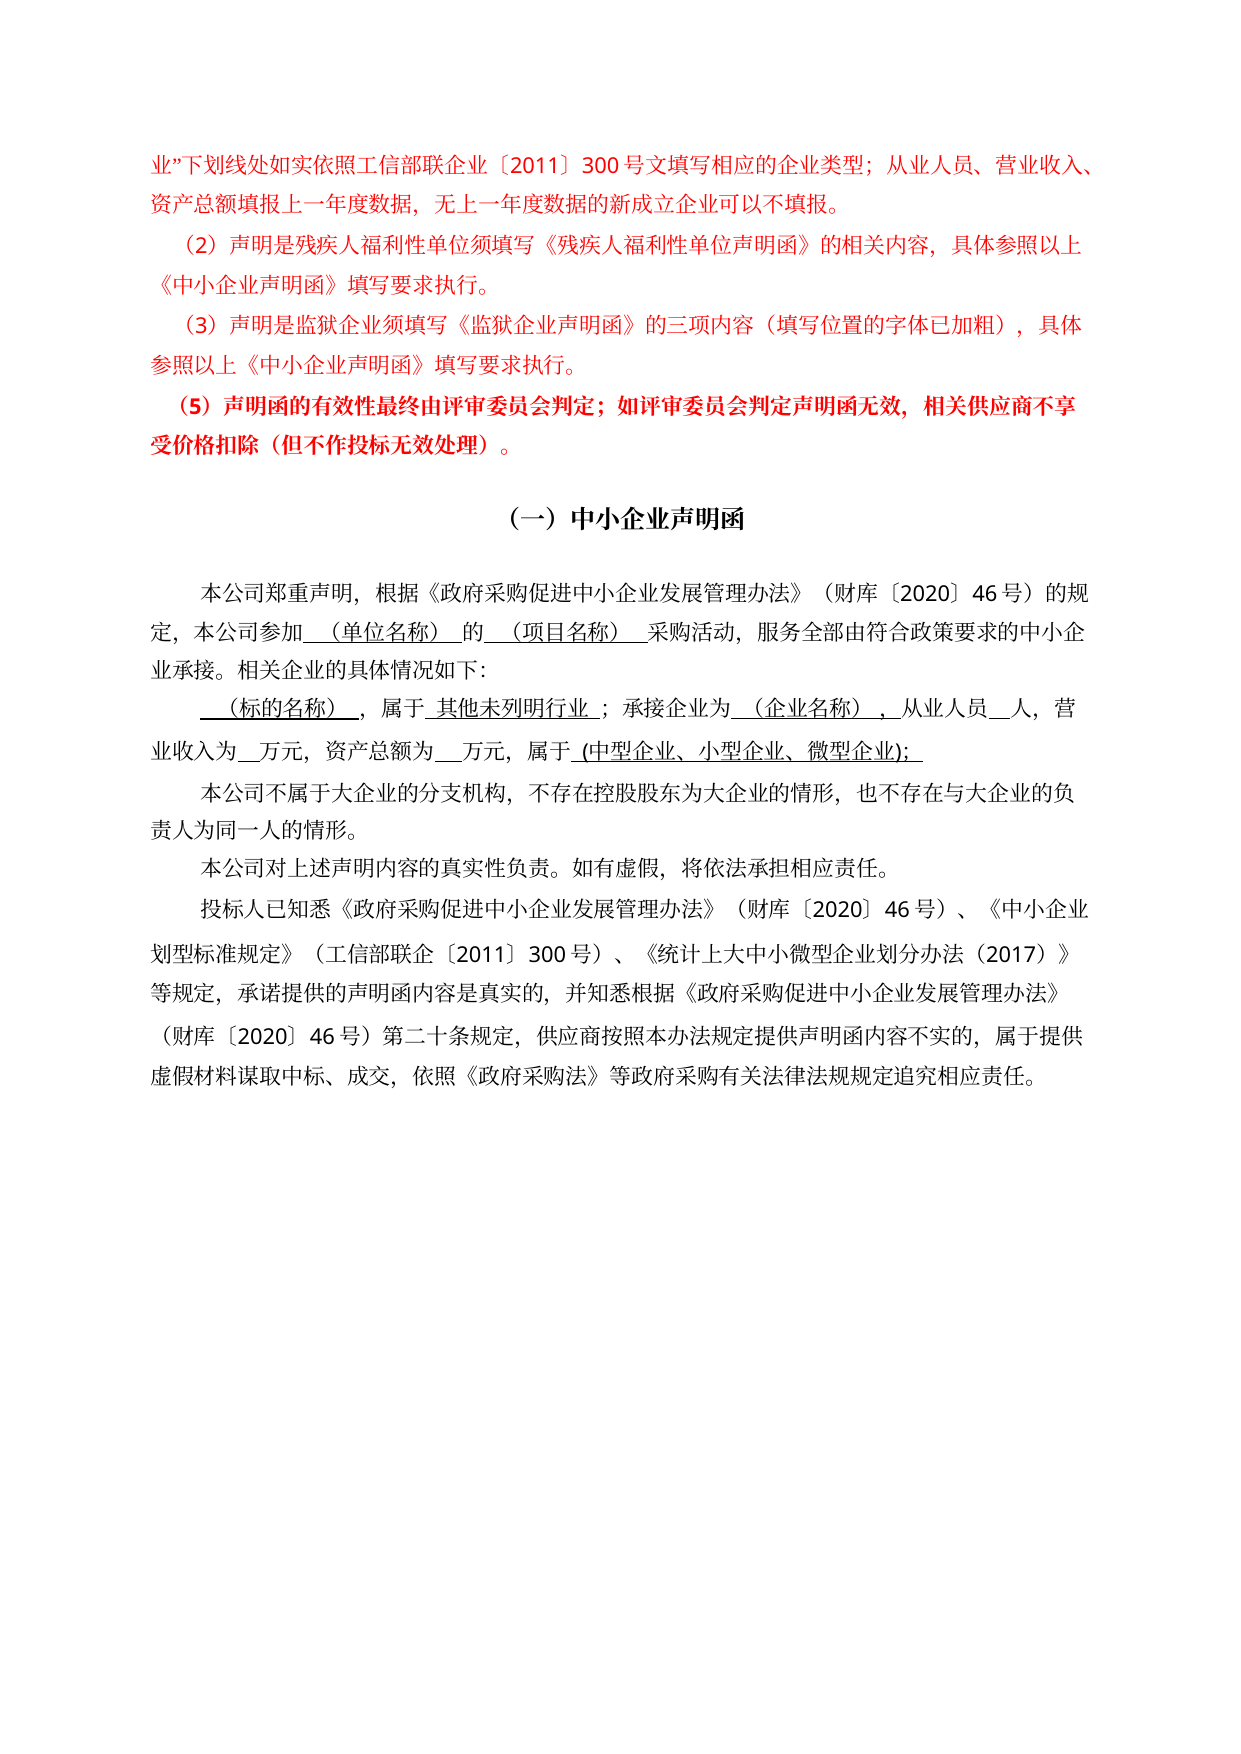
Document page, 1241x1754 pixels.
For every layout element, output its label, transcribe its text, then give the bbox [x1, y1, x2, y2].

text 投标人已知悉《政府采购促进中小企业发展管理办法》（财库〔2020〕46号）、《中小企业划型标准规定》（工信部联企〔2011〕300号）、《统计上大中小微型企业划分办法（2017）》等规定，承诺提供的声明函内容是真实的，并知悉根据《政府采购促进中小企业发展管理办法》（财库〔2020〕46号）第二十条规定，供应商按照本办法规定提供声明函内容不实的，属于提供虚假材料谋取中标、成交，依照《政府采购法》等政府采购有关法律法规规定追究相应责任。 [150, 894, 1090, 1089]
text （5）声明函的有效性最终由评审委员会判定；如评审委员会判定声明函无效，相关供应商不享受价格扣除（但不作投标无效处理）。 [150, 391, 1090, 458]
text （2）声明是残疾人福利性单位须填写《残疾人福利性单位声明函》的相关内容，具体参照以上《中小企业声明函》填写要求执行。 [150, 230, 1090, 298]
text （一）中小企业声明函 [150, 505, 1090, 534]
text 本公司郑重声明，根据《政府采购促进中小企业发展管理办法》（财库〔2020〕46号）的规定，本公司参加 （单位名称） 的 （项目名称） 采购活动，服务全部由符合政策要求的中小企业承接。相关企业的具体情况如下： [150, 578, 1090, 683]
text 本公司对上述声明内容的真实性负责。如有虚假，将依法承担相应责任。 [150, 856, 1090, 881]
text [150, 150, 1090, 218]
text （标的名称） ，属于 其他未列明行业 ；承接企业为 （企业名称） ，从业人员 人，营业收入为 万元，资产总额为 万元，属于 (中型企业、小型企业、微型企业)； [150, 696, 1090, 766]
text 本公司不属于大企业的分支机构，不存在控股股东为大企业的情形，也不存在与大企业的负责人为同一人的情形。 [150, 781, 1090, 844]
text （3）声明是监狱企业须填写《监狱企业声明函》的三项内容（填写位置的字体已加粗），具体参照以上《中小企业声明函》填写要求执行。 [150, 310, 1090, 378]
